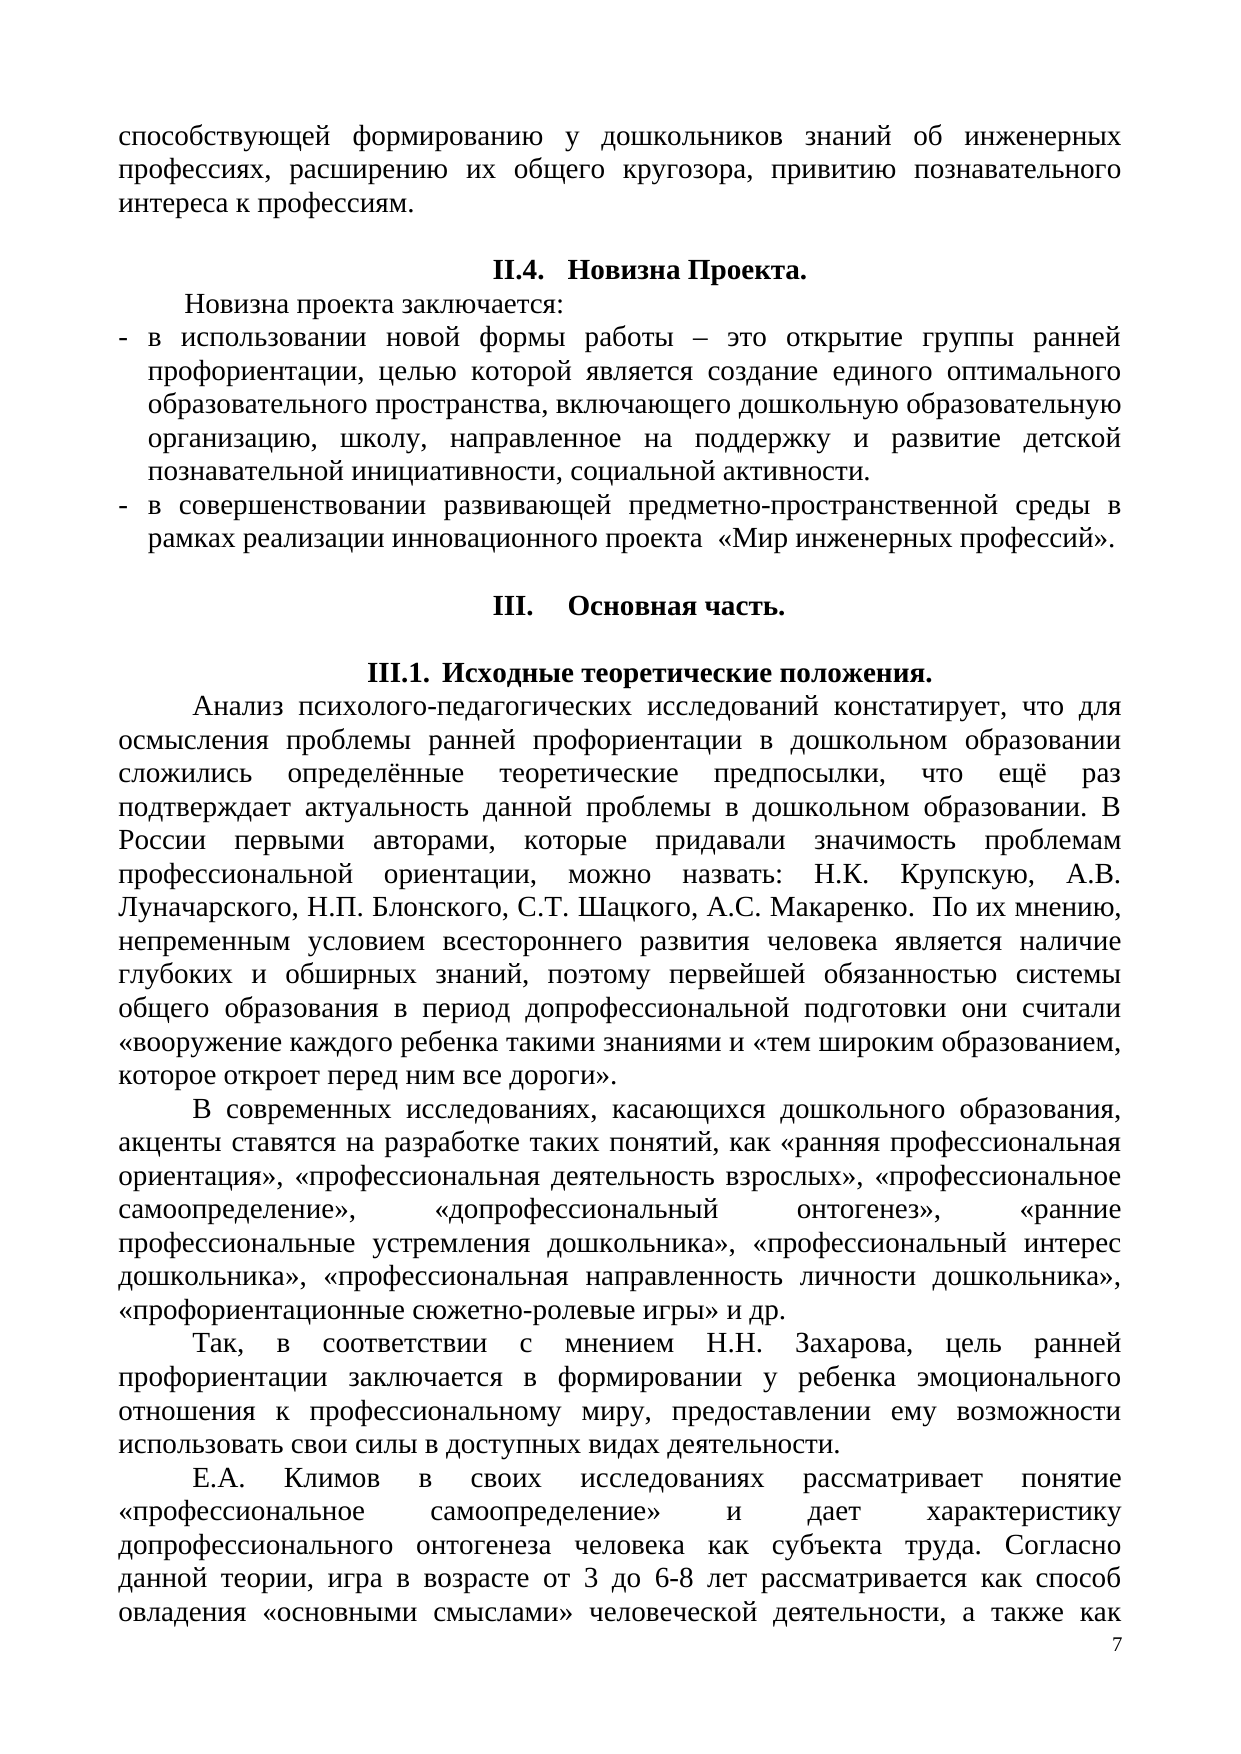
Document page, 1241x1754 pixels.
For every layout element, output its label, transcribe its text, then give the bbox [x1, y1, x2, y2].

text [118, 118, 1122, 219]
text В современных исследованиях, касающихся дошкольного образования, акценты ставятся на разработке таких понятий, как «ранняя профессиональная ориентация», «профессиональная деятельность взрослых», «профессиональное самоопределение», «допрофессиональный онтогенез», «ранние профессиональные устремления дошкольника», «профессиональный интерес дошкольника», «профессиональная направленность личности дошкольника», «профориентационные сюжетно-ролевые игры» и др. [118, 1091, 1122, 1326]
list в совершенствовании развивающей предметно-пространственной среды в рамках реализации инновационного проекта «Мир инженерных профессий». [118, 487, 1122, 554]
list Основная часть. [156, 588, 1122, 621]
text Новизна проекта заключается: [118, 286, 1122, 319]
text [118, 1460, 1122, 1627]
list Новизна Проекта. [177, 252, 1122, 286]
text Анализ психолого-педагогических исследований констатирует, что для осмысления проблемы ранней профориентации в дошкольном образовании сложились определённые теоретические предпосылки, что ещё раз подтверждает актуальность данной проблемы в дошкольном образовании. В России первыми авторами, которые придавали значимость проблемам профессиональной ориентации, можно назвать: Н.К. Крупскую, А.В. Луначарского, Н.П. Блонского, С.Т. Шацкого, А.С. Макаренко. По их мнению, непременным условием всестороннего развития человека является наличие глубоких и обширных знаний, поэтому первейшей обязанностью системы общего образования в период допрофессиональной подготовки они считали «вооружение каждого ребенка такими знаниями и «тем широким образованием, которое откроет перед ним все дороги». [118, 688, 1122, 1091]
list в использовании новой формы работы – это открытие группы ранней профориентации, целью которой является создание единого оптимального образовательного пространства, включающего дошкольную образовательную организацию, школу, направленное на поддержку и развитие детской познавательной инициативности, социальной активности. [118, 319, 1122, 487]
list Исходные теоретические положения. [177, 655, 1122, 688]
text Так, в соответствии с мнением Н.Н. Захарова, цель ранней профориентации заключается в формировании у ребенка эмоционального отношения к профессиональному миру, предоставлении ему возможности использовать свои силы в доступных видах деятельности. [118, 1326, 1122, 1460]
